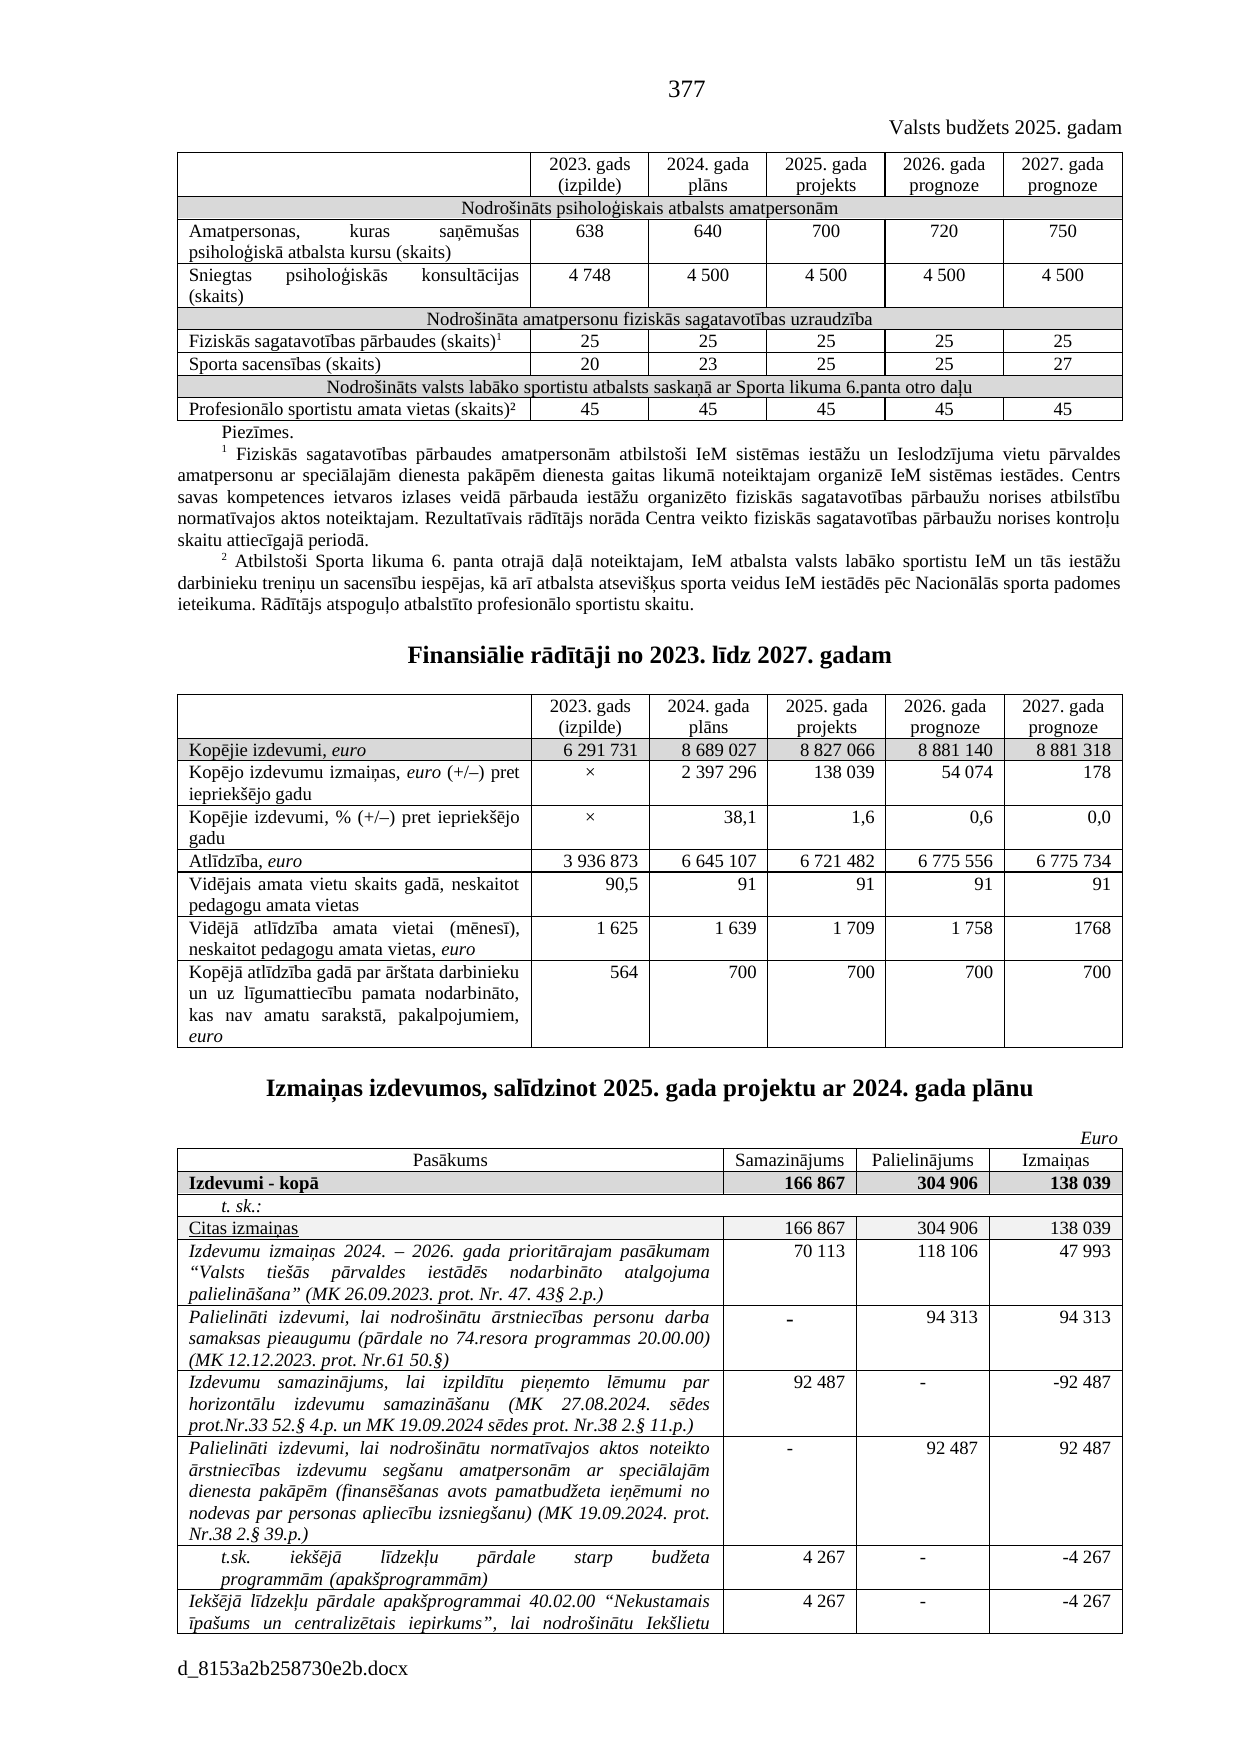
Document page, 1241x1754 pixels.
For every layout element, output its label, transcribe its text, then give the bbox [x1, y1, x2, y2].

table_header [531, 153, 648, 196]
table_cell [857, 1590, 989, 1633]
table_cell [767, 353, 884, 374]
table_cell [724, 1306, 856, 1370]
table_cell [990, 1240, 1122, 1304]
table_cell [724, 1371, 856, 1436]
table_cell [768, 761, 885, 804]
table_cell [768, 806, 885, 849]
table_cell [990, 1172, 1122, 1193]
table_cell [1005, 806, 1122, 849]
text Piezīmes. [177, 421, 1122, 442]
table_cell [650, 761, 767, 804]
text Euro [1002, 1127, 1122, 1148]
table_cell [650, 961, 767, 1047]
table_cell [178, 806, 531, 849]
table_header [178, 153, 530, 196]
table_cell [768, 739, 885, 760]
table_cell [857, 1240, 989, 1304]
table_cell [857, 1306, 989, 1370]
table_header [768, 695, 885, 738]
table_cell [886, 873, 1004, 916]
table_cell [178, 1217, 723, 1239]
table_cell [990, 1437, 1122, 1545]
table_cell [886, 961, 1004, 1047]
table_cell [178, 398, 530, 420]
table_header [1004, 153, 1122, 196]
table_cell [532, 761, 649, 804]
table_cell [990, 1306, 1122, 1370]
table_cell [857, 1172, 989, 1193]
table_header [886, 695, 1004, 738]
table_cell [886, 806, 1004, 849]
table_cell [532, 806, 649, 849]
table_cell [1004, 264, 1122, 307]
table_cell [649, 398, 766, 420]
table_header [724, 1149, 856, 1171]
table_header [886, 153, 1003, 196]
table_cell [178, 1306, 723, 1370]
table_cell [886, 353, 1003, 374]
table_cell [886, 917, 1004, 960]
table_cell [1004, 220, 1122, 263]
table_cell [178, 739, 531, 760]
text Izmaiņas izdevumos, salīdzinot 2025. gada projektu ar 2024. gada plānu [177, 1073, 1122, 1102]
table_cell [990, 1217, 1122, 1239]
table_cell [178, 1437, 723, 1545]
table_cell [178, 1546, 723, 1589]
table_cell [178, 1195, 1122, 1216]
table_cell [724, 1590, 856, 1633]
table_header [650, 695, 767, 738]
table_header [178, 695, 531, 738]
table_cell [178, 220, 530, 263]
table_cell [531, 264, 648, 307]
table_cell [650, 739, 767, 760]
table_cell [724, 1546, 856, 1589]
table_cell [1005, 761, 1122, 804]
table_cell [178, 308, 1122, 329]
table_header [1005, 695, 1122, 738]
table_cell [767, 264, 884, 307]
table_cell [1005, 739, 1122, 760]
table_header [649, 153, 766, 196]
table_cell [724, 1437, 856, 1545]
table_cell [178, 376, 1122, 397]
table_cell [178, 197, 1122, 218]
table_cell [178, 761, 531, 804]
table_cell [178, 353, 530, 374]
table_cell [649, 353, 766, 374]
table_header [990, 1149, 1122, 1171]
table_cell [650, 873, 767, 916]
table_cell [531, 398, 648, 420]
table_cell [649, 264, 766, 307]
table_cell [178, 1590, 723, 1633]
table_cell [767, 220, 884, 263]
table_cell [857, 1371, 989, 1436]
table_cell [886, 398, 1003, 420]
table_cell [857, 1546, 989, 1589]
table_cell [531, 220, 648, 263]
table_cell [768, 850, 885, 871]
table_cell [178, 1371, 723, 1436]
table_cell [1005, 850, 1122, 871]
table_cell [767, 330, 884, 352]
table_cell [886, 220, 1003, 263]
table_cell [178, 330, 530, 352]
text 2 Atbilstoši Sporta likuma 6. panta otrajā daļā noteiktajam, IeM atbalsta valsts labāko sportistu IeM un tās iestāžu darbinieku treniņu un sacensību iespējas, kā arī atbalsta atsevišķus sporta veidus IeM iestādēs pēc Nacionālās sporta padomes ieteikuma. Rādītājs atspoguļo atbalstīto profesionālo sportistu skaitu. [177, 550, 1122, 615]
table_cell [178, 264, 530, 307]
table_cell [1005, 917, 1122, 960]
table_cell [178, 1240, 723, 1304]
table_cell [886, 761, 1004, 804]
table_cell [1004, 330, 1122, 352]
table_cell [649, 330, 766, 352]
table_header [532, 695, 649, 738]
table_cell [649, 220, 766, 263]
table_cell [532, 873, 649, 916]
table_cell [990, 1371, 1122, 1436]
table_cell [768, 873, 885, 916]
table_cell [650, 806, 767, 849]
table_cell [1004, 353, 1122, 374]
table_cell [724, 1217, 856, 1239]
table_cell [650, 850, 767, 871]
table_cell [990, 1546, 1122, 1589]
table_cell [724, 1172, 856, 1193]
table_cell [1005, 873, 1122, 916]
text Finansiālie rādītāji no 2023. līdz 2027. gadam [177, 640, 1122, 669]
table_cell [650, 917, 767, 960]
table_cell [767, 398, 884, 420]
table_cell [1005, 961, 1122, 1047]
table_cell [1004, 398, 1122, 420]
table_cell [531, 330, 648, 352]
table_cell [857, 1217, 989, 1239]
text 1 Fiziskās sagatavotības pārbaudes amatpersonām atbilstoši IeM sistēmas iestāžu un Ieslodzījuma vietu pārvaldes amatpersonu ar speciālajām dienesta pakāpēm dienesta gaitas likumā noteiktajam organizē IeM sistēmas iestādes. Centrs savas kompetences ietvaros izlases veidā pārbauda iestāžu organizēto fiziskās sagatavotības pārbaužu norises atbilstību normatīvajos aktos noteiktajam. Rezultatīvais rādītājs norāda Centra veikto fiziskās sagatavotības pārbaužu norises kontroļu skaitu attiecīgajā periodā. [177, 442, 1122, 550]
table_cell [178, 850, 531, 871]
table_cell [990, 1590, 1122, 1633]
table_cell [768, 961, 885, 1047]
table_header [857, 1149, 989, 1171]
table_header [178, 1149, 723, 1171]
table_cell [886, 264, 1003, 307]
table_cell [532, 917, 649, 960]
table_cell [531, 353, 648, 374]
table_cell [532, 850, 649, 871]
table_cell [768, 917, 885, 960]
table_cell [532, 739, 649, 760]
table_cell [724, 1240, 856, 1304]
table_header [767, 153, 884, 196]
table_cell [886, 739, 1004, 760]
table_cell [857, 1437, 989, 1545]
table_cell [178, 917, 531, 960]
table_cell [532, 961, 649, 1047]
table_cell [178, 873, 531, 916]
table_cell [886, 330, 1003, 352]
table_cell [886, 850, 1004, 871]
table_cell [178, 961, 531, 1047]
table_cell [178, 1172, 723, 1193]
